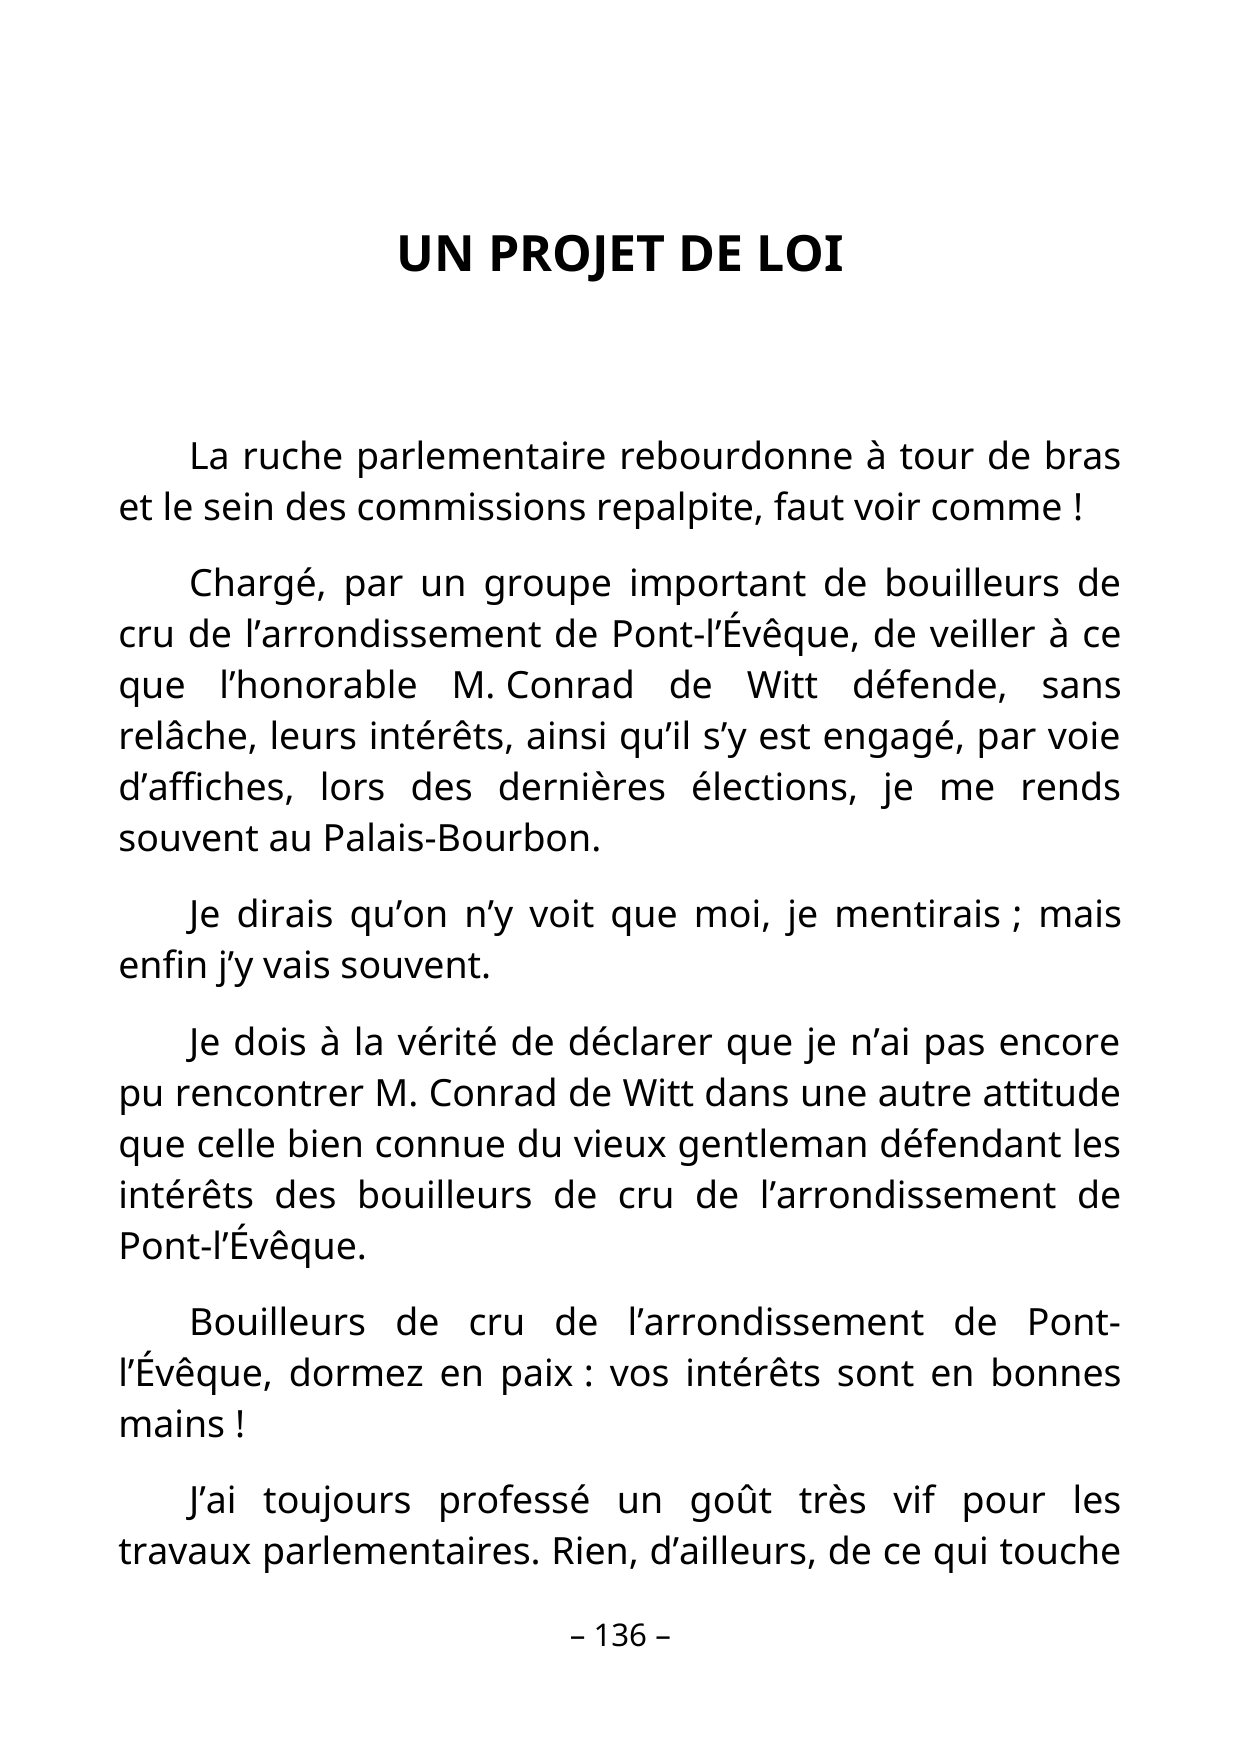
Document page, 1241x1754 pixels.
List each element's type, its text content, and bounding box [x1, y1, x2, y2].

subtitle UN PROJET DE LOI [118, 218, 1122, 354]
text Je dois à la vérité de déclarer que je n’ai pas encore pu rencontrer M. Conrad de Witt dans une autre attitude que celle bien connue du vieux gentleman défendant les intérêts des bouilleurs de cru de l’arrondissement de Pont-l’Évêque. [118, 1015, 1122, 1270]
text Chargé, par un groupe important de bouilleurs de cru de l’arrondissement de Pont-l’Évêque, de veiller à ce que l’honorable M. Conrad de Witt défende, sans relâche, leurs intérêts, ainsi qu’il s’y est engagé, par voie d’affiches, lors des dernières élections, je me rends souvent au Palais-Bourbon. [118, 556, 1122, 863]
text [118, 1473, 1122, 1575]
text Bouilleurs de cru de l’arrondissement de Pont-l’Évêque, dormez en paix : vos intérêts sont en bonnes mains ! [118, 1295, 1122, 1448]
text Je dirais qu’on n’y voit que moi, je mentirais ; mais enfin j’y vais souvent. [118, 888, 1122, 990]
text La ruche parlementaire rebourdonne à tour de bras et le sein des commissions repalpite, faut voir comme ! [118, 429, 1122, 531]
